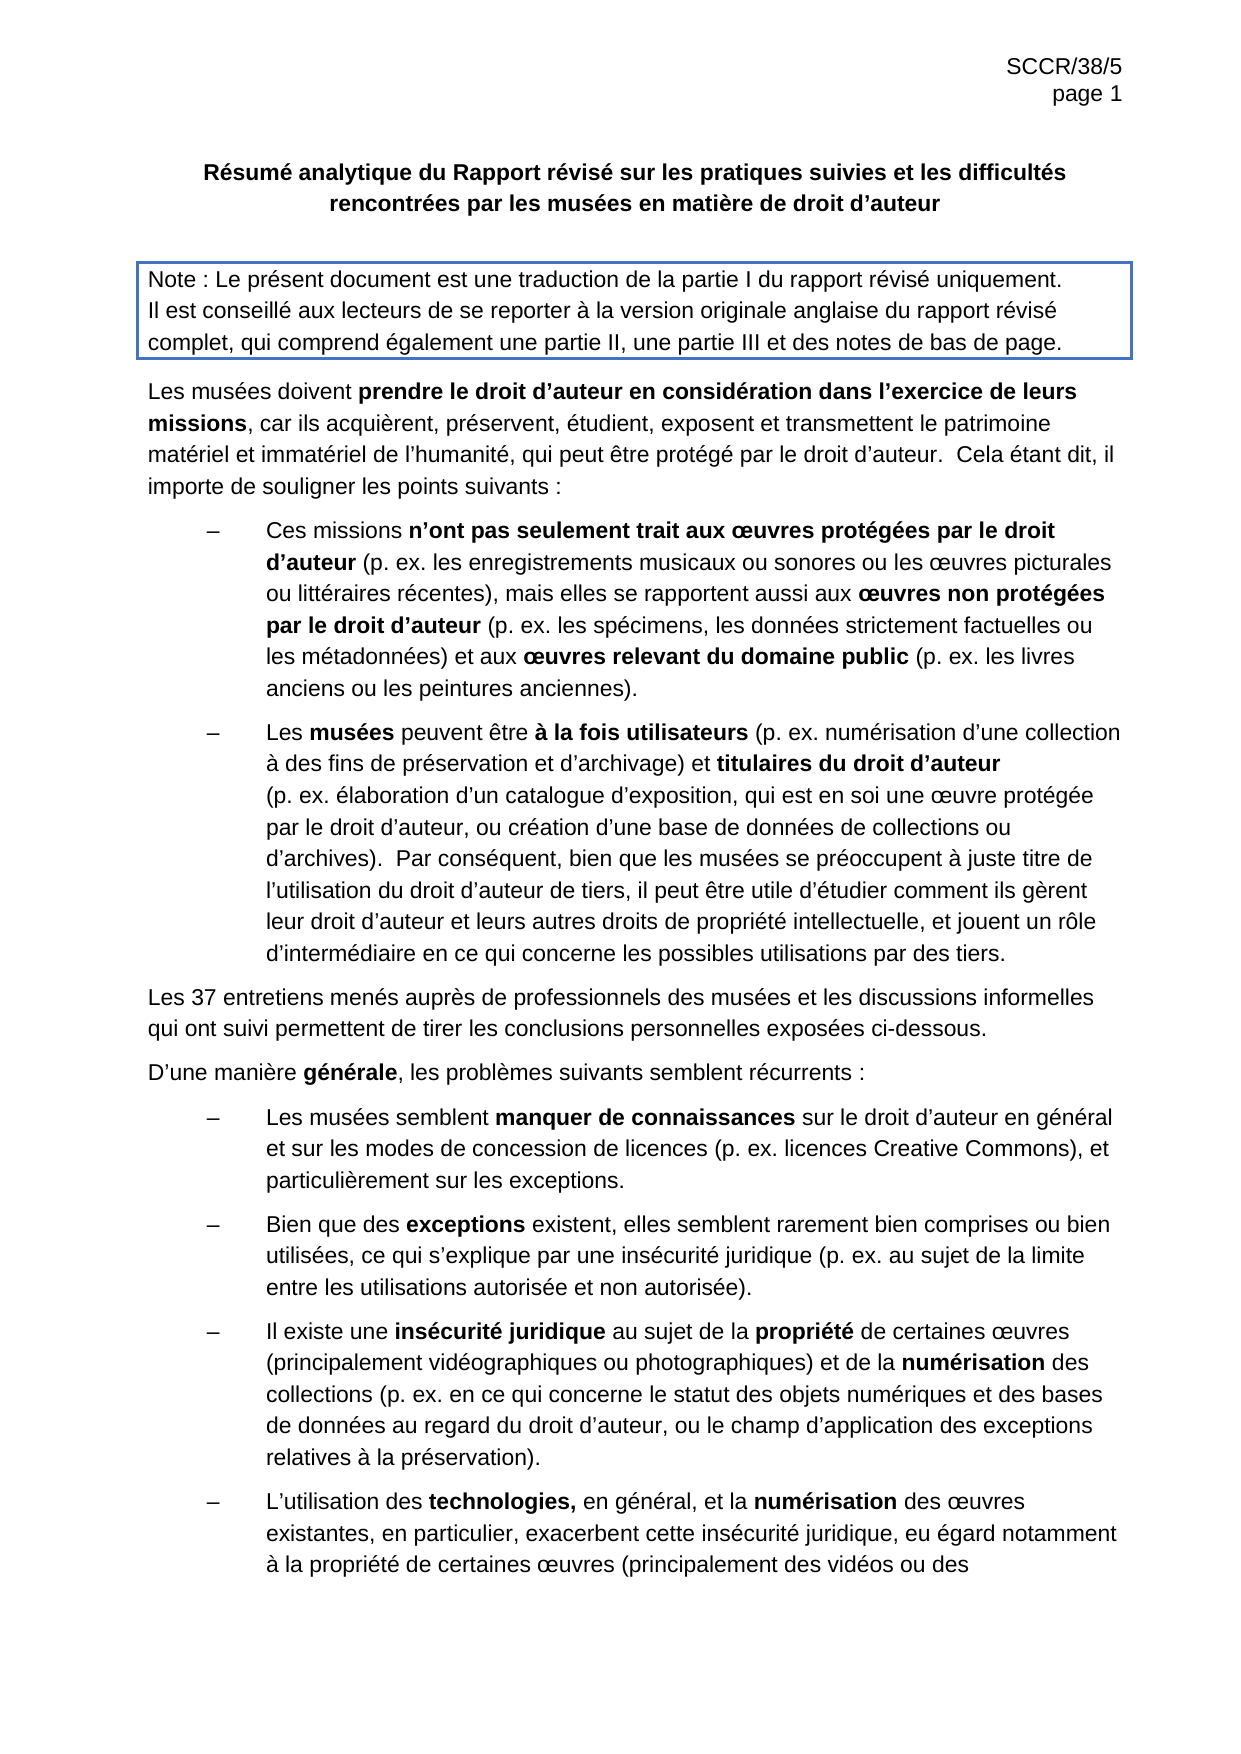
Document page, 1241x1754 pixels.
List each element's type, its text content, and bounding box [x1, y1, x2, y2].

list Résumé analytique du Rapport révisé sur les pratiques suivies et les difficultés rencontrées par les musées en matière de droit d’auteur [148, 158, 1122, 216]
list Les 37 entretiens menés auprès de professionnels des musées et les discussions informelles qui ont suivi permettent de tirer les conclusions personnelles exposées ci-dessous. [148, 984, 1122, 1042]
list Note : Le présent document est une traduction de la partie I du rapport révisé uniquement. Il est conseillé aux lecteurs de se reporter à la version originale anglaise du rapport révisé complet, qui comprend également une partie II, une partie III et des notes de bas de page. [139, 264, 1130, 357]
list D’une manière générale, les problèmes suivants semblent récurrents : [148, 1059, 1122, 1086]
list Ces missions n’ont pas seulement trait aux œuvres protégées par le droit d’auteur (p. ex. les enregistrements musicaux ou sonores ou les œuvres picturales ou littéraires récentes), mais elles se rapportent aussi aux œuvres non protégées par le droit d’auteur (p. ex. les spécimens, les données strictement factuelles ou les métadonnées) et aux œuvres relevant du domaine public (p. ex. les livres anciens ou les peintures anciennes). [207, 517, 1122, 701]
list Bien que des exceptions existent, elles semblent rarement bien comprises ou bien utilisées, ce qui s’explique par une insécurité juridique (p. ex. au sujet de la limite entre les utilisations autorisée et non autorisée). [207, 1211, 1122, 1300]
list Les musées doivent prendre le droit d’auteur en considération dans l’exercice de leurs missions, car ils acquièrent, préservent, étudient, exposent et transmettent le patrimoine matériel et immatériel de l’humanité, qui peut être protégé par le droit d’auteur. Cela étant dit, il importe de souligner les points suivants : [148, 378, 1122, 499]
list Les musées semblent manquer de connaissances sur le droit d’auteur en général et sur les modes de concession de licences (p. ex. licences Creative Commons), et particulièrement sur les exceptions. [207, 1103, 1122, 1193]
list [207, 1488, 1122, 1578]
list Les musées peuvent être à la fois utilisateurs (p. ex. numérisation d’une collection à des fins de préservation et d’archivage) et titulaires du droit d’auteur (p. ex. élaboration d’un catalogue d’exposition, qui est en soi une œuvre protégée par le droit d’auteur, ou création d’une base de données de collections ou d’archives). Par conséquent, bien que les musées se préoccupent à juste titre de l’utilisation du droit d’auteur de tiers, il peut être utile d’étudier comment ils gèrent leur droit d’auteur et leurs autres droits de propriété intellectuelle, et jouent un rôle d’intermédiaire en ce qui concerne les possibles utilisations par des tiers. [207, 719, 1122, 966]
list Il existe une insécurité juridique au sujet de la propriété de certaines œuvres (principalement vidéographiques ou photographiques) et de la numérisation des collections (p. ex. en ce qui concerne le statut des objets numériques et des bases de données au regard du droit d’auteur, ou le champ d’application des exceptions relatives à la préservation). [207, 1318, 1122, 1470]
